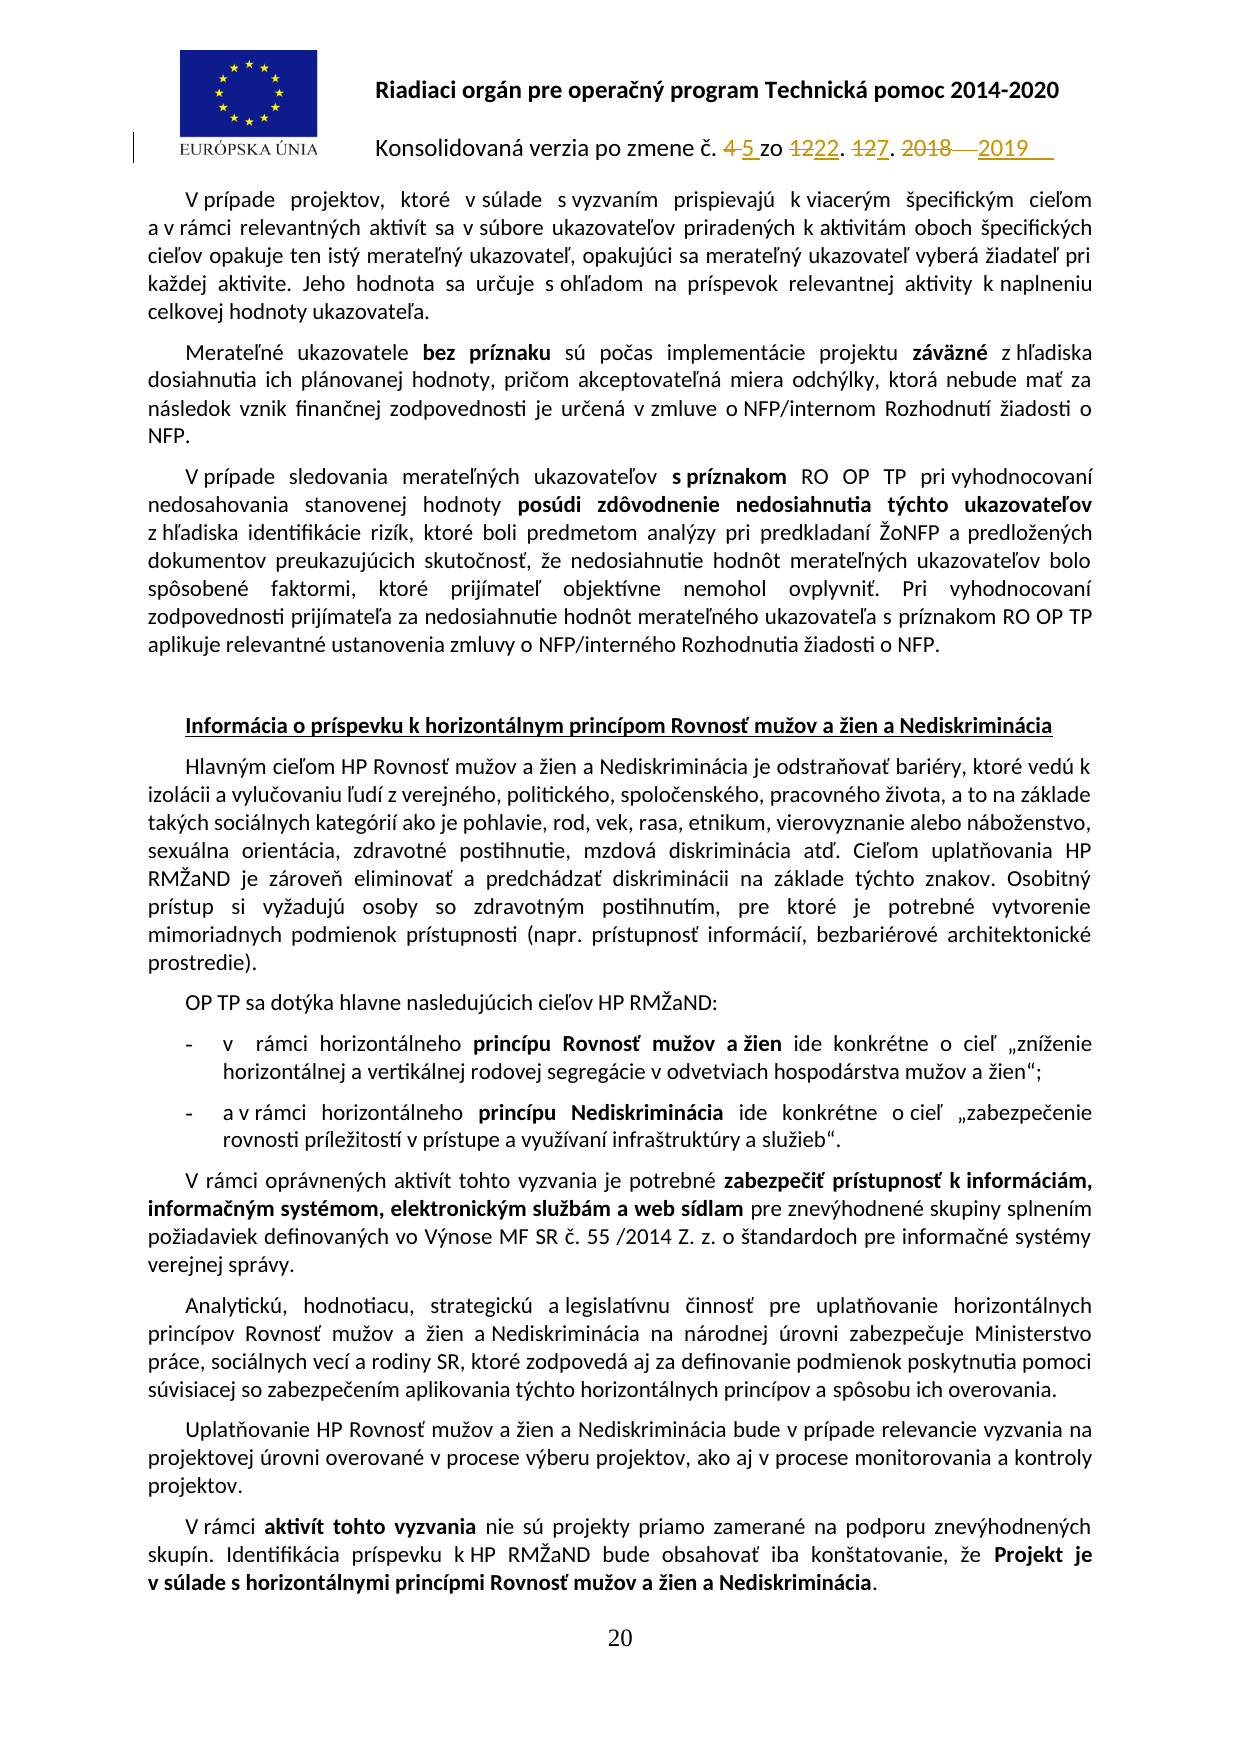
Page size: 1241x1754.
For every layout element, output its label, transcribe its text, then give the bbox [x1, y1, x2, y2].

list a v rámci horizontálneho princípu Nediskriminácia ide konkrétne o cieľ „zabezpečenie rovnosti príležitostí v prístupe a využívaní infraštruktúry a služieb“. [185, 1098, 1093, 1154]
text V prípade sledovania merateľných ukazovateľov s príznakom RO OP TP pri vyhodnocovaní nedosahovania stanovenej hodnoty posúdi zdôvodnenie nedosiahnutia týchto ukazovateľov z hľadiska identifikácie rizík, ktoré boli predmetom analýzy pri predkladaní ŽoNFP a predložených dokumentov preukazujúcich skutočnosť, že nedosiahnutie hodnôt merateľných ukazovateľov bolo spôsobené faktormi, ktoré prijímateľ objektívne nemohol ovplyvniť. Pri vyhodnocovaní zodpovednosti prijímateľa za nedosiahnutie hodnôt merateľného ukazovateľa s príznakom RO OP TP aplikuje relevantné ustanovenia zmluvy o NFP/interného Rozhodnutia žiadosti o NFP. [148, 462, 1093, 658]
picture [179, 50, 318, 155]
text V rámci oprávnených aktivít tohto vyzvania je potrebné zabezpečiť prístupnosť k informáciám, informačným systémom, elektronickým službám a web sídlam pre znevýhodnené skupiny splnením požiadaviek definovaných vo Výnose MF SR č. 55 /2014 Z. z. o štandardoch pre informačné systémy verejnej správy. [148, 1166, 1093, 1278]
text OP TP sa dotýka hlavne nasledujúcich cieľov HP RMŽaND: [148, 988, 1093, 1017]
list v rámci horizontálneho princípu Rovnosť mužov a žien ide konkrétne o cieľ „zníženie horizontálnej a vertikálnej rodovej segregácie v odvetviach hospodárstva mužov a žien“; [185, 1029, 1093, 1085]
text Informácia o príspevku k horizontálnym princípom Rovnosť mužov a žien a Nediskriminácia [148, 711, 1093, 739]
text Analytickú, hodnotiacu, strategickú a legislatívnu činnosť pre uplatňovanie horizontálnych princípov Rovnosť mužov a žien a Nediskriminácia na národnej úrovni zabezpečuje Ministerstvo práce, sociálnych vecí a rodiny SR, ktoré zodpovedá aj za definovanie podmienok poskytnutia pomoci súvisiacej so zabezpečením aplikovania týchto horizontálnych princípov a spôsobu ich overovania. [148, 1291, 1093, 1403]
text Hlavným cieľom HP Rovnosť mužov a žien a Nediskriminácia je odstraňovať bariéry, ktoré vedú k izolácii a vylučovaniu ľudí z verejného, politického, spoločenského, pracovného života, a to na základe takých sociálnych kategórií ako je pohlavie, rod, vek, rasa, etnikum, vierovyznanie alebo náboženstvo, sexuálna orientácia, zdravotné postihnutie, mzdová diskriminácia atď. Cieľom uplatňovania HP RMŽaND je zároveň eliminovať a predchádzať diskriminácii na základe týchto znakov. Osobitný prístup si vyžadujú osoby so zdravotným postihnutím, pre ktoré je potrebné vytvorenie mimoriadnych podmienok prístupnosti (napr. prístupnosť informácií, bezbariérové architektonické prostredie). [148, 752, 1093, 976]
text V rámci aktivít tohto vyzvania nie sú projekty priamo zamerané na podporu znevýhodnených skupín. Identifikácia príspevku k HP RMŽaND bude obsahovať iba konštatovanie, že Projekt je v súlade s horizontálnymi princípmi Rovnosť mužov a žien a Nediskriminácia. [148, 1512, 1093, 1596]
text Uplatňovanie HP Rovnosť mužov a žien a Nediskriminácia bude v prípade relevancie vyzvania na projektovej úrovni overované v procese výberu projektov, ako aj v procese monitorovania a kontroly projektov. [148, 1415, 1093, 1499]
text Merateľné ukazovatele bez príznaku sú počas implementácie projektu záväzné z hľadiska dosiahnutia ich plánovanej hodnoty, pričom akceptovateľná miera odchýlky, ktorá nebude mať za následok vznik finančnej zodpovednosti je určená v zmluve o NFP/internom Rozhodnutí žiadosti o NFP. [148, 338, 1093, 450]
text V prípade projektov, ktoré v súlade s vyzvaním prispievajú k viacerým špecifickým cieľom a v rámci relevantných aktivít sa v súbore ukazovateľov priradených k aktivitám oboch špecifických cieľov opakuje ten istý merateľný ukazovateľ, opakujúci sa merateľný ukazovateľ vyberá žiadateľ pri každej aktivite. Jeho hodnota sa určuje s ohľadom na príspevok relevantnej aktivity k naplneniu celkovej hodnoty ukazovateľa. [148, 163, 1093, 325]
